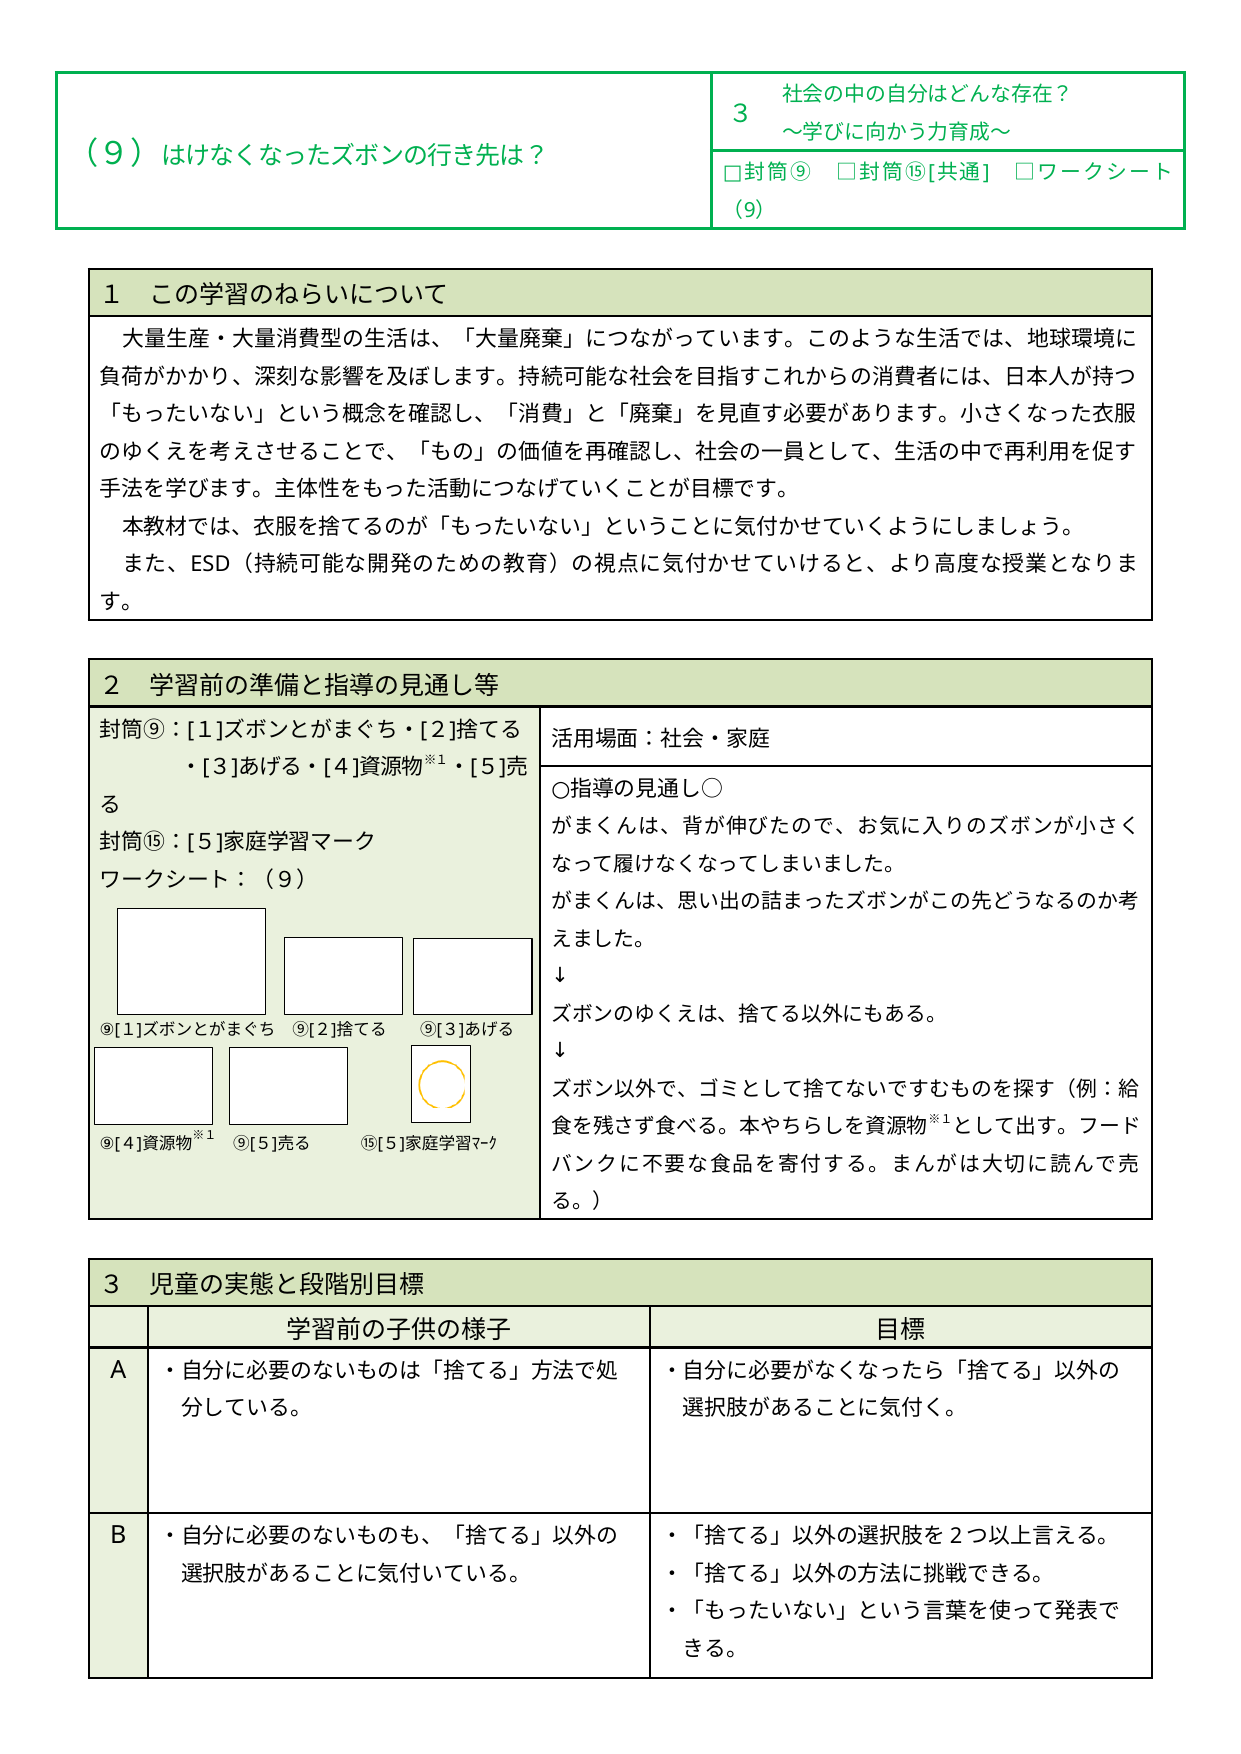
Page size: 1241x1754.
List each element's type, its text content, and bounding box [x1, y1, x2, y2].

table_header ３ 児童の実態と段階別目標 [90, 1260, 1151, 1305]
table_cell ○指導の見通し○ がまくんは、背が伸びたので、お気に入りのズボンが小さくなって履けなくなってしまいました。 がまくんは、思い出の詰まったズボンがこの先どうなるのか考えました。 ↓ ズボンのゆくえは、捨てる以外にもある。 ↓ ズボン以外で、ゴミとして捨てないですむものを探す（例：給食を残さず食べる。本やちらしを資源物※１として出す。フードバンクに不要な食品を寄付する。まんがは大切に読んで売る。） [541, 767, 1151, 1218]
table_cell ・「捨てる」以外の選択肢を2つ以上言える。 ・「捨てる」以外の方法に挑戦できる。 ・「もったいない」という言葉を使って発表できる。 [651, 1514, 1151, 1677]
table_header （９）はけなくなったズボンの行き先は？ [58, 74, 710, 227]
table_header ２ 学習前の準備と指導の見通し等 [90, 660, 1151, 705]
table_cell ・自分に必要がなくなったら「捨てる」以外の選択肢があることに気付く。 [651, 1349, 1151, 1512]
table_cell □封筒⑨ □封筒⑮[共通] □ワークシート（9） [713, 152, 1183, 227]
table_cell 活用場面：社会・家庭 [541, 708, 1151, 764]
table_cell 学習前の子供の様子 [149, 1307, 649, 1346]
table_cell ・自分に必要のないものは「捨てる」方法で処分している。 [149, 1349, 649, 1512]
table_cell ・自分に必要のないものも、「捨てる」以外の選択肢があることに気付いている。 [149, 1514, 649, 1677]
table_header ３ [713, 74, 771, 149]
table_cell B [90, 1514, 147, 1677]
table_header 社会の中の自分はどんな存在？ ～学びに向かう力育成～ [771, 74, 1183, 149]
table_cell A [90, 1349, 147, 1512]
table_cell 目標 [651, 1307, 1151, 1346]
table_cell 封筒⑨：[１]ズボンとがまぐち・[２]捨てる ・[３]あげる・[４]資源物※１・[５]売る 封筒⑮：[５]家庭学習マーク ワークシート：（９） ⑨[１]ズボンとがまぐち ⑨[２]捨てる ⑨[３]あげる ⑨[４]資源物※１ ⑨[５]売る ⑮[５]家庭学習ﾏｰｸ [90, 708, 539, 1218]
table_header １ この学習のねらいについて [90, 270, 1151, 315]
table_cell 大量生産・大量消費型の生活は、「大量廃棄」につながっています。このような生活では、地球環境に負荷がかかり、深刻な影響を及ぼします。持続可能な社会を目指すこれからの消費者には、日本人が持つ「もったいない」という概念を確認し、「消費」と「廃棄」を見直す必要があります。小さくなった衣服のゆくえを考えさせることで、「もの」の価値を再確認し、社会の一員として、生活の中で再利用を促す手法を学びます。主体性をもった活動につなげていくことが目標です。 本教材では、衣服を捨てるのが「もったいない」ということに気付かせていくようにしましょう。 また、ESD（持続可能な開発のための教育）の視点に気付かせていけると、より高度な授業となります。 [90, 317, 1151, 618]
table_cell [90, 1307, 147, 1346]
